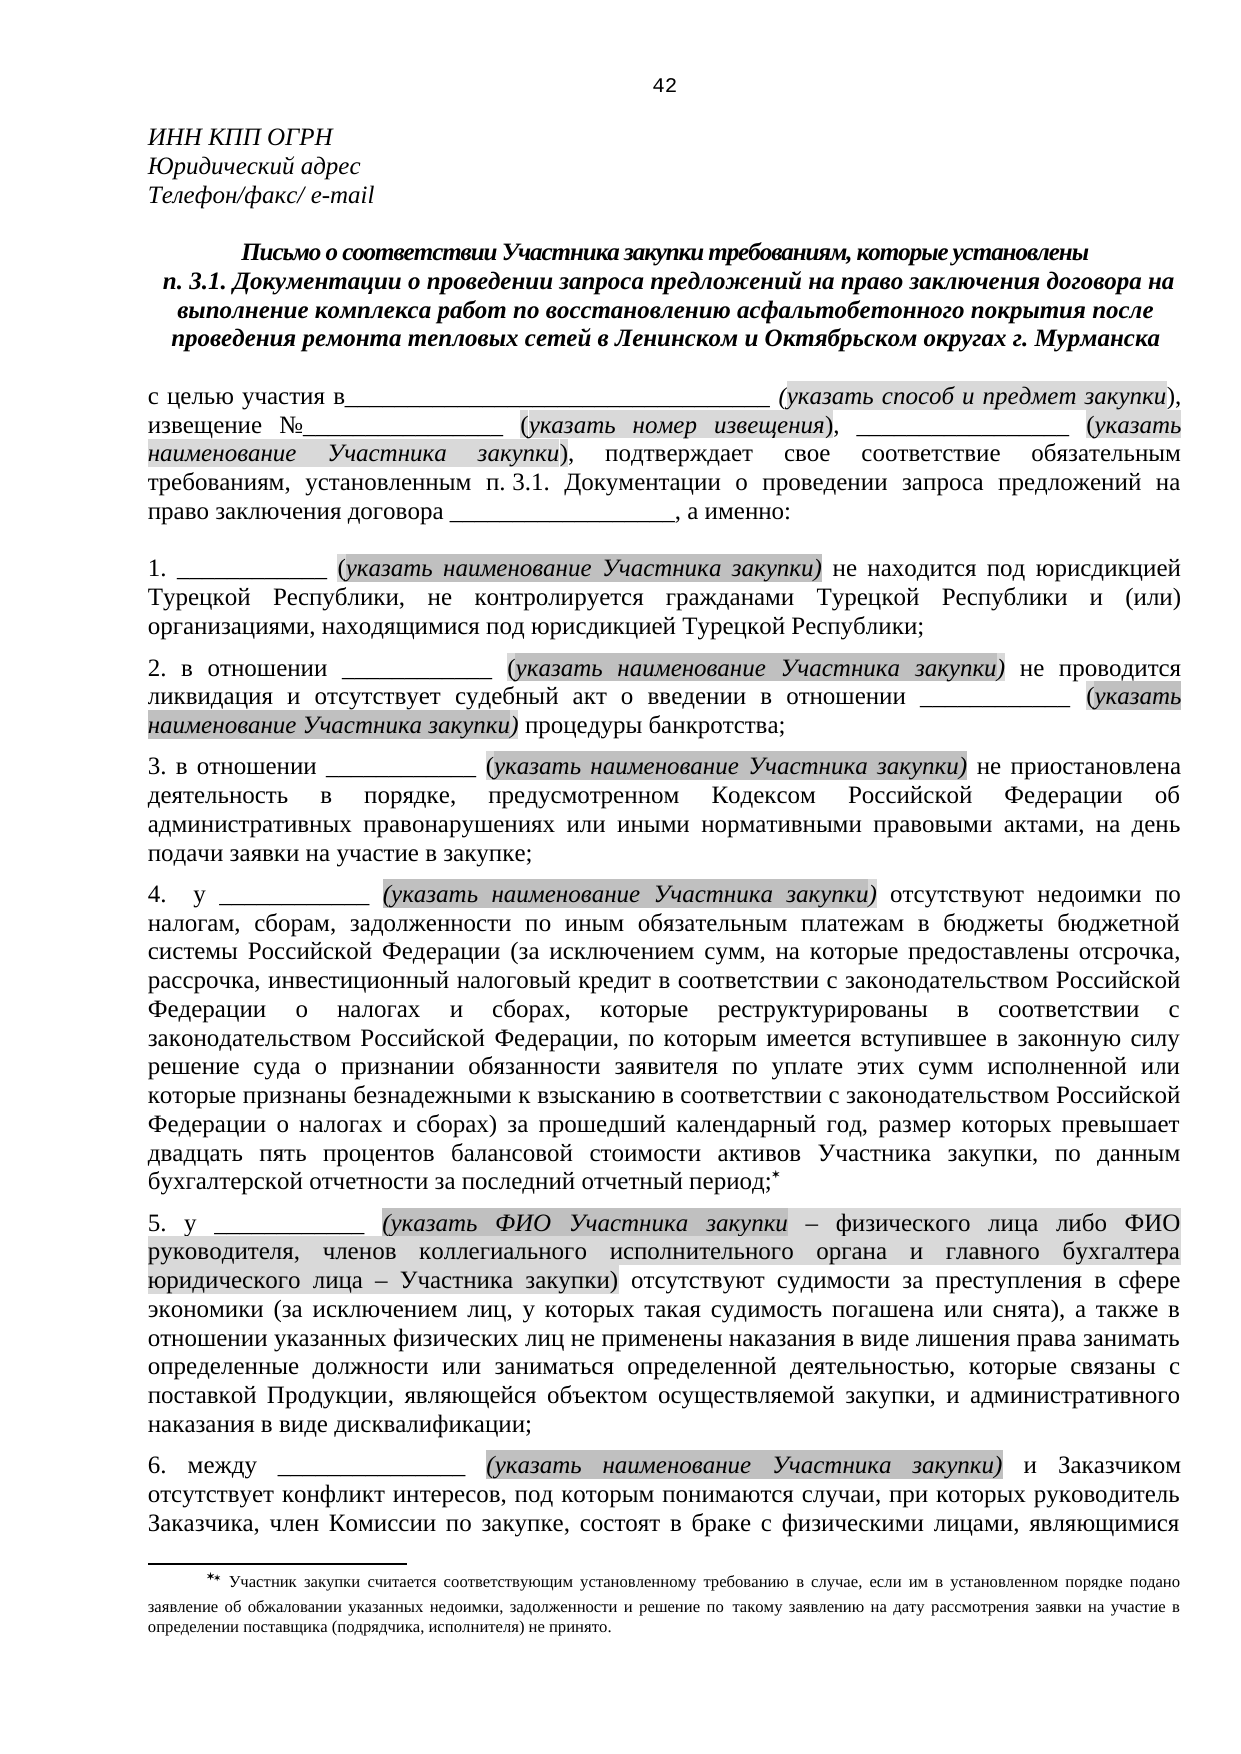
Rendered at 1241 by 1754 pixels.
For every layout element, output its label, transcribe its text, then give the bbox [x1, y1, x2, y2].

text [148, 1450, 1181, 1536]
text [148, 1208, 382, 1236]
text 4. у ____________ (указать наименование Участника закупки) отсутствуют недоимки по налогам, сборам, задолженности по иным обязательным платежам в бюджеты бюджетной системы Российской Федерации (за исключением сумм, на которые предоставлены отсрочка, рассрочка, инвестиционный налоговый кредит в соответствии с законодательством Российской Федерации о налогах и сборах, которые реструктурированы в соответствии с законодательством Российской Федерации, по которым имеется вступившее в законную силу решение суда о признании обязанности заявителя по уплате этих сумм исполненной или которые признаны безнадежными к взысканию в соответствии с законодательством Российской Федерации о налогах и сборах) за прошедший календарный год, размер которых превышает двадцать пять процентов балансовой стоимости активов Участника закупки, по данным бухгалтерской отчетности за последний отчетный период; [148, 879, 1181, 1195]
text ИНН КПП ОГРН [148, 122, 1181, 151]
text Юридический адрес [148, 151, 1181, 180]
text 2. в отношении ____________ (указать наименование Участника закупки) не проводится ликвидация и отсутствует судебный акт о введении в отношении ____________ (указать наименование Участника закупки) процедуры банкротства; [148, 653, 1181, 739]
text Телефон/факс/ e-mail [148, 180, 1181, 208]
text 3. в отношении ____________ (указать наименование Участника закупки) не приостановлена деятельность в порядке, предусмотренном Кодексом Российской Федерации об административных правонарушениях или иными нормативными правовыми актами, на день подачи заявки на участие в закупке; [148, 751, 1181, 866]
text п. 3.1. Документации о проведении запроса предложений на право заключения договора на выполнение комплекса работ по восстановлению асфальтобетонного покрытия после проведения ремонта тепловых сетей в Ленинском и Октябрьском округах г. Мурманска [150, 266, 1181, 352]
text с целью участия в__________________________________ (указать способ и предмет закупки), извещение №________________ (указать номер извещения), _________________ (указать наименование Участника закупки), подтверждает свое соответствие обязательным требованиям, установленным п. 3.1. Документации о проведении запроса предложений на право заключения договора __________________, а именно: [148, 381, 1181, 525]
text 5. у ____________ (указать ФИО Участника закупки – физического лица либо ФИО руководителя, членов коллегиального исполнительного органа и главного бухгалтера юридического лица – Участника закупки) отсутствуют судимости за преступления в сфере экономики (за исключением лиц, у которых такая судимость погашена или снята), а также в отношении указанных физических лиц не применены наказания в виде лишения права занимать определенные должности или заниматься определенной деятельностью, которые связаны с поставкой Продукции, являющейся объектом осуществляемой закупки, и административного наказания в виде дисквалификации; [148, 1265, 1181, 1438]
text 1. ____________ (указать наименование Участника закупки) не находится под юрисдикцией Турецкой Республики, не контролируется гражданами Турецкой Республики и (или) организациями, находящимися под юрисдикцией Турецкой Республики; [148, 553, 1181, 640]
text Письмо о соответствии Участника закупки требованиям, которые установлены [150, 237, 1181, 266]
